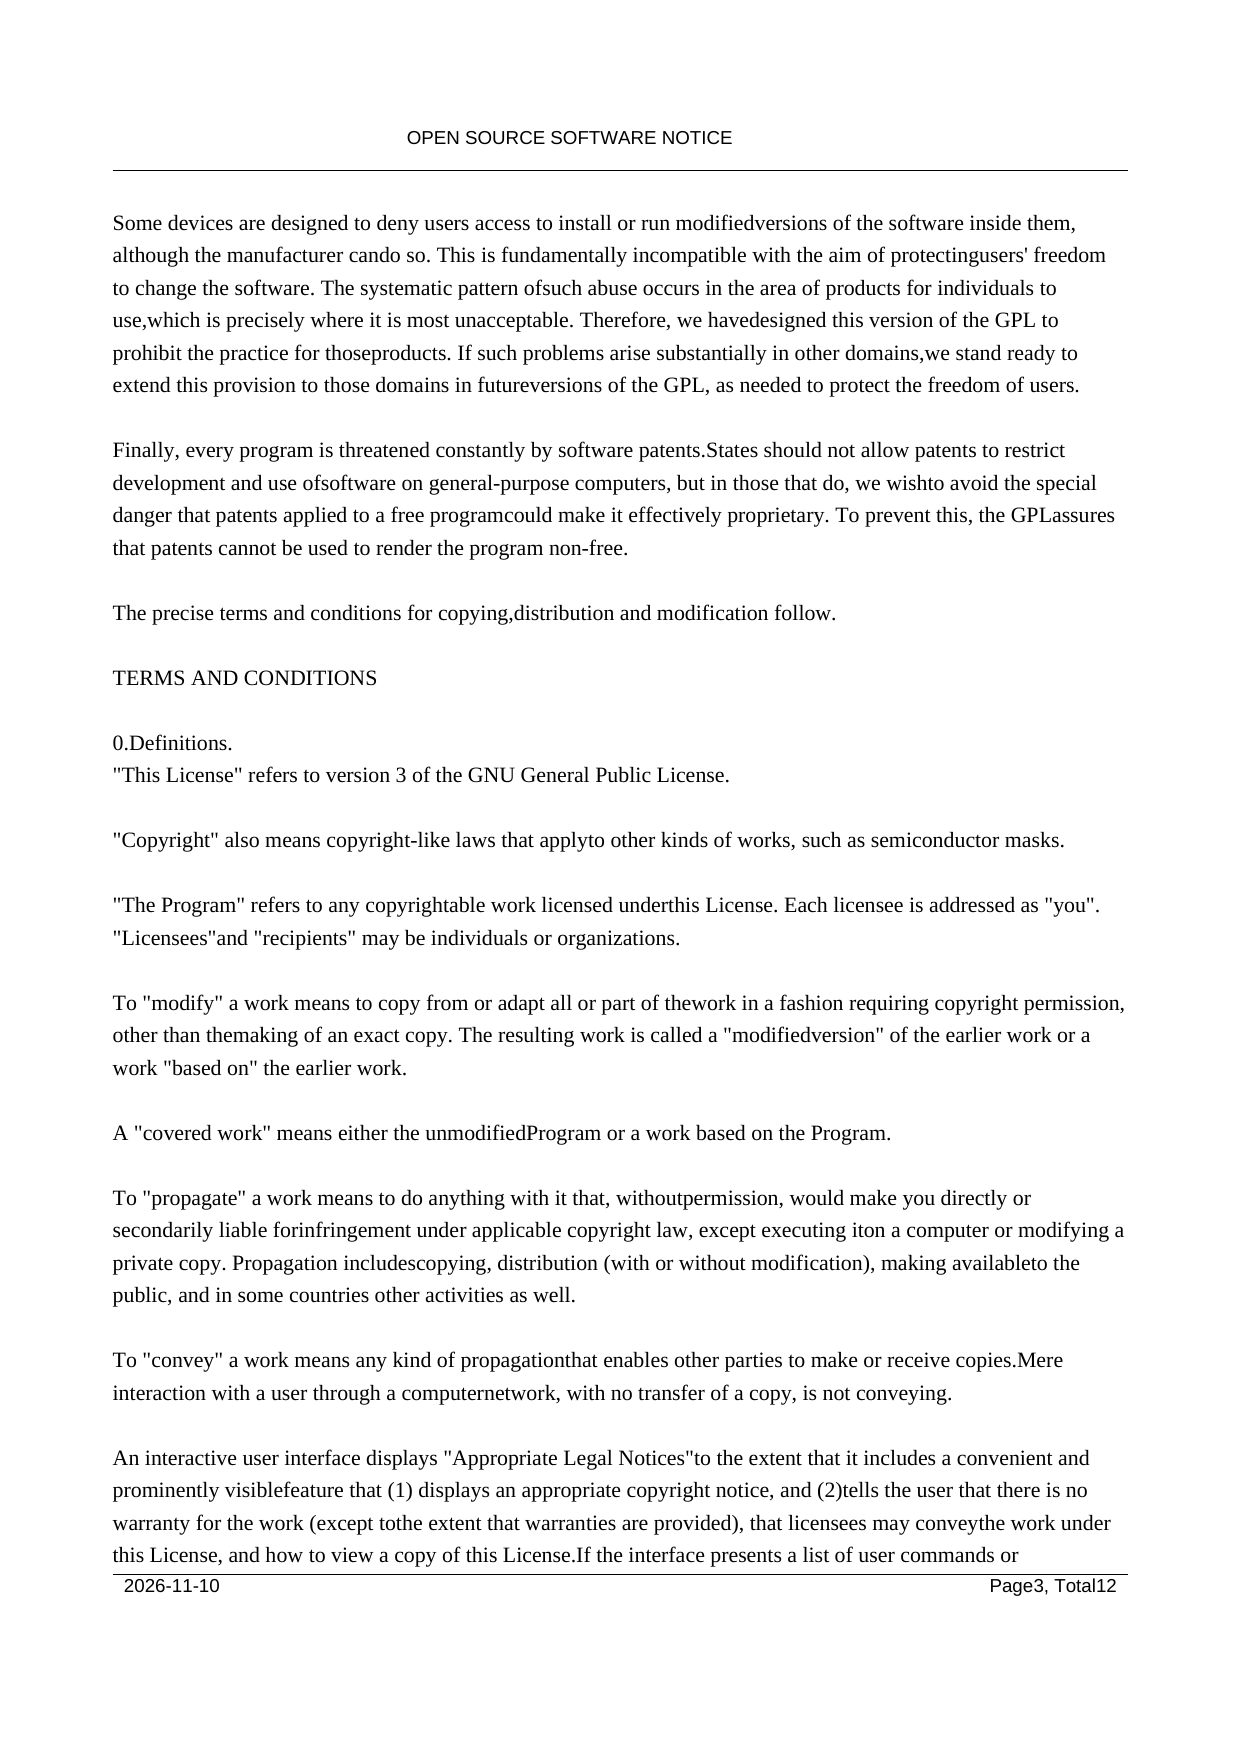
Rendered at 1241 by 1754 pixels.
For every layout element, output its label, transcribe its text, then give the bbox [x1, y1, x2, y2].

text To "modify" a work means to copy from or adapt all or part of thework in a fashion requiring copyright permission, other than themaking of an exact copy. The resulting work is called a "modifiedversion" of the earlier work or a work "based on" the earlier work. [112, 986, 1128, 1084]
text TERMS AND CONDITIONS [112, 661, 1128, 694]
text A "covered work" means either the unmodifiedProgram or a work based on the Program. [112, 1116, 1128, 1149]
text "The Program" refers to any copyrightable work licensed underthis License. Each licensee is addressed as "you". "Licensees"and "recipients" may be individuals or organizations. [112, 889, 1128, 954]
text To "propagate" a work means to do anything with it that, withoutpermission, would make you directly or secondarily liable forinfringement under applicable copyright law, except executing iton a computer or modifying a private copy. Propagation includescopying, distribution (with or without modification), making availableto the public, and in some countries other activities as well. [112, 1181, 1128, 1311]
text To "convey" a work means any kind of propagationthat enables other parties to make or receive copies.Mere interaction with a user through a computernetwork, with no transfer of a copy, is not conveying. [112, 1344, 1128, 1409]
text Some devices are designed to deny users access to install or run modifiedversions of the software inside them, although the manufacturer cando so. This is fundamentally incompatible with the aim of protectingusers' freedom to change the software. The systematic pattern ofsuch abuse occurs in the area of products for individuals to use,which is precisely where it is most unacceptable. Therefore, we havedesigned this version of the GPL to prohibit the practice for thoseproducts. If such problems arise substantially in other domains,we stand ready to extend this provision to those domains in futureversions of the GPL, as needed to protect the freedom of users. [112, 206, 1128, 401]
text "This License" refers to version 3 of the GNU General Public License. [112, 759, 1128, 791]
text 0.Definitions. [112, 726, 1128, 759]
text The precise terms and conditions for copying,distribution and modification follow. [112, 596, 1128, 629]
text "Copyright" also means copyright-like laws that applyto other kinds of works, such as semiconductor masks. [112, 824, 1128, 856]
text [112, 1441, 1128, 1571]
text Finally, every program is threatened constantly by software patents.States should not allow patents to restrict development and use ofsoftware on general-purpose computers, but in those that do, we wishto avoid the special danger that patents applied to a free programcould make it effectively proprietary. To prevent this, the GPLassures that patents cannot be used to render the program non-free. [112, 434, 1128, 564]
